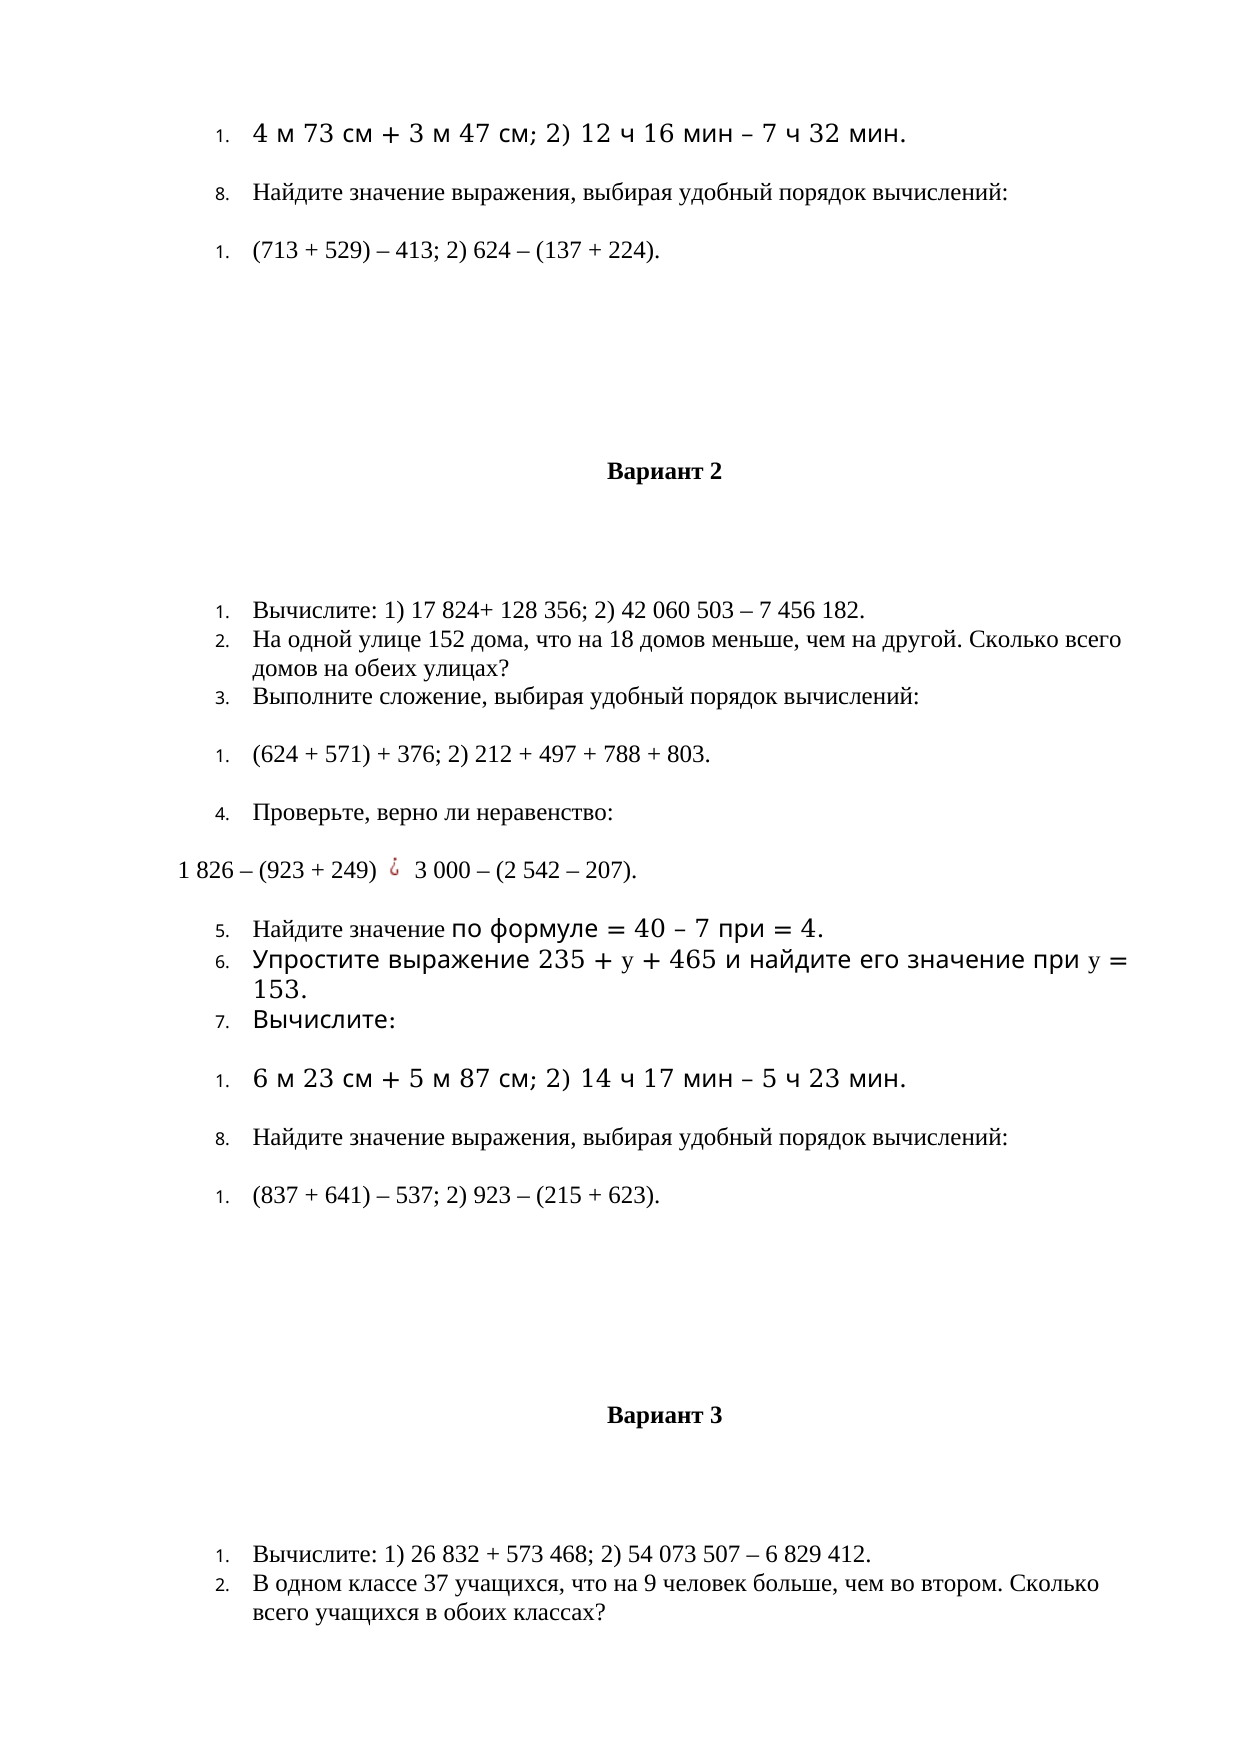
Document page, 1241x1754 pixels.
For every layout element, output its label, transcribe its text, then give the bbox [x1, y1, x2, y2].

list Вычислите: 1) 17 824+ 128 356; 2) 42 060 503 – 7 456 182. [215, 595, 1152, 624]
list Вычислите: 1) 26 832 + 573 468; 2) 54 073 507 – 6 829 412. [215, 1539, 1152, 1568]
list Проверьте, верно ли неравенство: [215, 797, 1152, 826]
picture [382, 856, 409, 879]
list В одном классе 37 учащихся, что на 9 человек больше, чем во втором. Сколько всего учащихся в обоих классах? [215, 1568, 1152, 1626]
list Найдите значение по формуле = 40 – 7 при = 4. [215, 913, 1152, 943]
text Вариант 2 [177, 456, 1152, 484]
text Вариант 3 [177, 1400, 1152, 1429]
list Найдите значение выражения, выбирая удобный порядок вычислений: [215, 177, 1152, 206]
list (713 + 529) – 413; 2) 624 – (137 + 224). [215, 235, 1152, 264]
list Выполните сложение, выбирая удобный порядок вычислений: [215, 681, 1152, 710]
list (624 + 571) + 376; 2) 212 + 497 + 788 + 803. [215, 739, 1152, 768]
list На одной улице 152 дома, что на 18 домов меньше, чем на другой. Сколько всего домов на обеих улицах? [215, 624, 1152, 681]
list (837 + 641) – 537; 2) 923 – (215 + 623). [215, 1180, 1152, 1208]
list Упростите выражение 235 + y + 465 и найдите его значение при y = 153. [215, 943, 1152, 1003]
list Найдите значение выражения, выбирая удобный порядок вычислений: [215, 1122, 1152, 1151]
list 6 м 23 см + 5 м 87 см; 2) 14 ч 17 мин – 5 ч 23 мин. [215, 1063, 1152, 1093]
list Вычислите: [215, 1003, 1152, 1033]
list 4 м 73 см + 3 м 47 см; 2) 12 ч 16 мин – 7 ч 32 мин. [215, 118, 1152, 148]
text 1 826 – (923 + 249) 3 000 – (2 542 – 207). [177, 855, 1152, 884]
